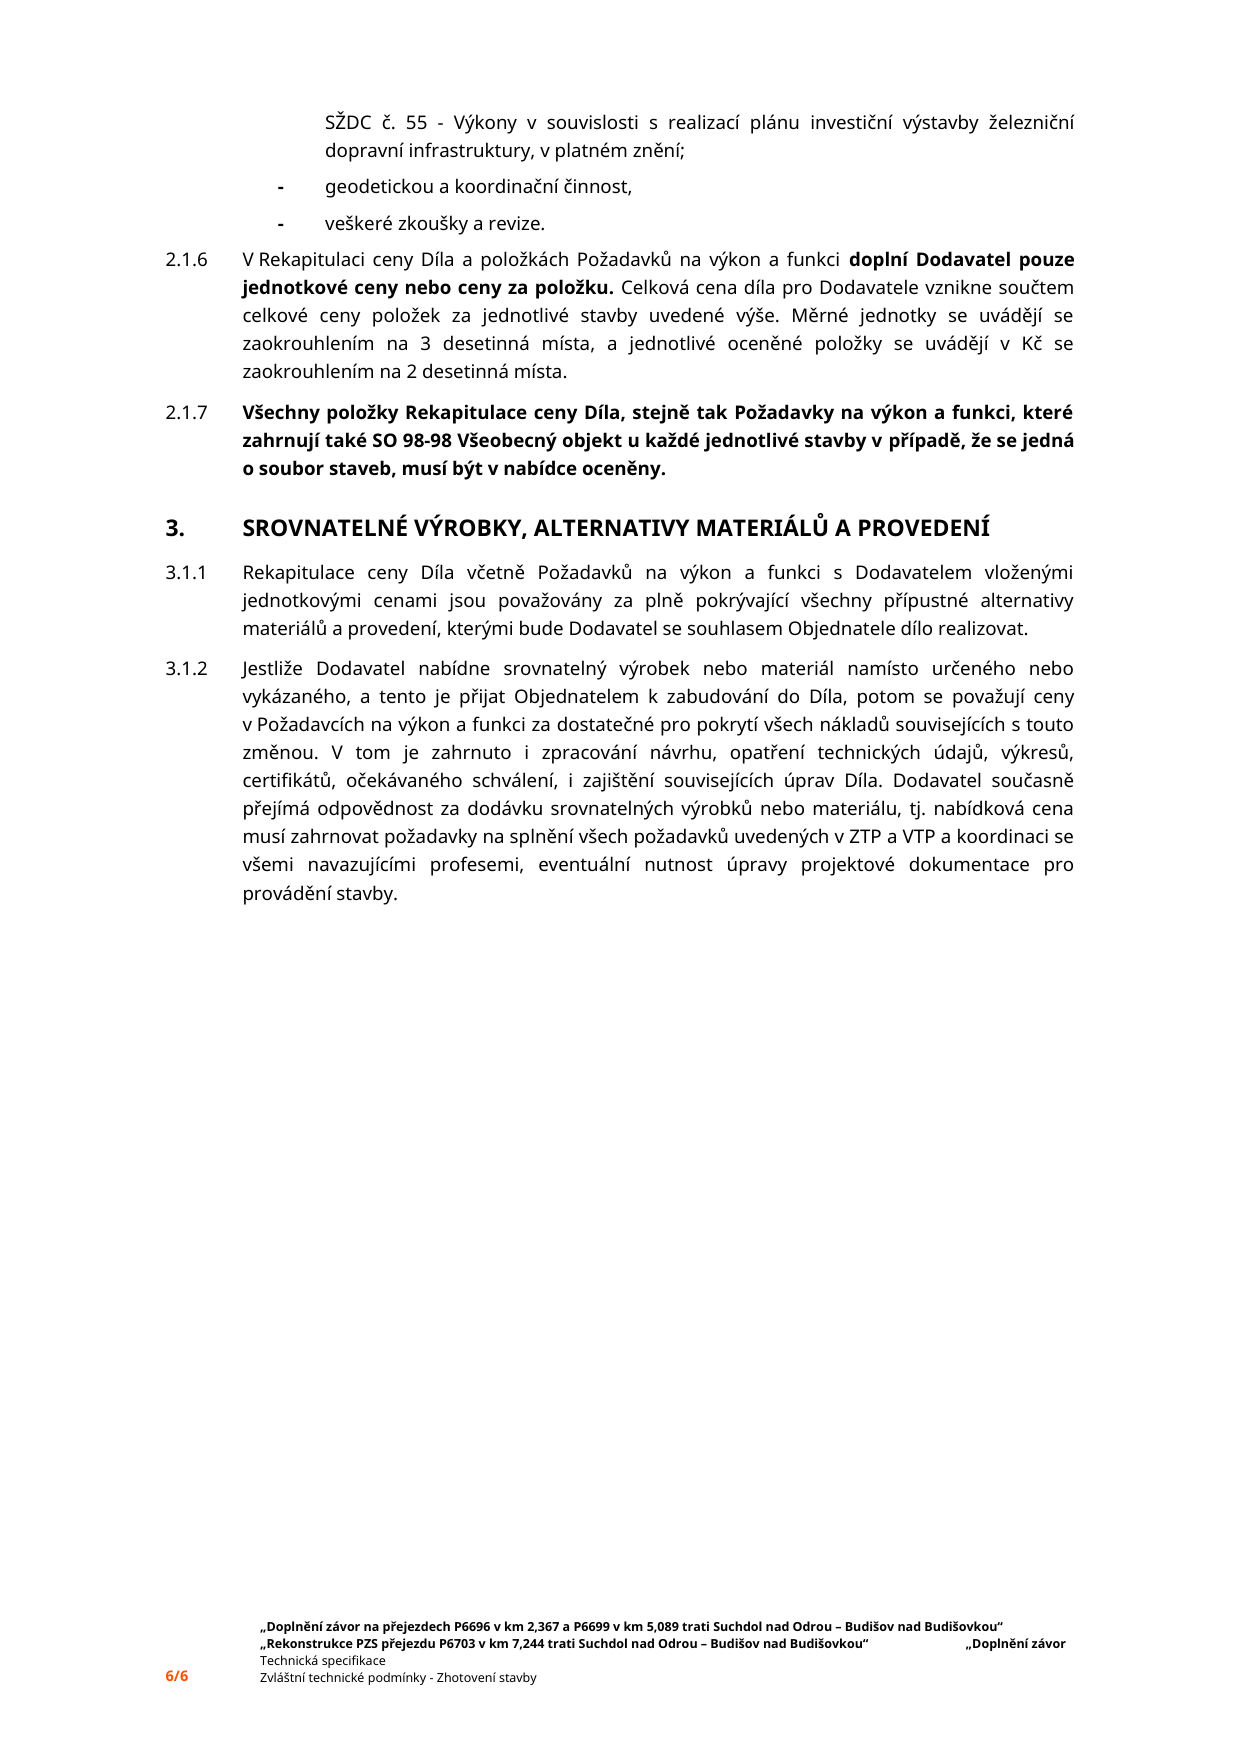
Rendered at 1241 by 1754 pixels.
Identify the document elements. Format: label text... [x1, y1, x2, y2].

text Rekapitulace ceny Díla včetně Požadavků na výkon a funkci s Dodavatelem vloženými jednotkovými cenami jsou považovány za plně pokrývající všechny přípustné alternativy materiálů a provedení, kterými bude Dodavatel se souhlasem Objednatele dílo realizovat. [165, 559, 1075, 641]
text V Rekapitulaci ceny Díla a položkách Požadavků na výkon a funkci doplní Dodavatel pouze jednotkové ceny nebo ceny za položku. Celková cena díla pro Dodavatele vznikne součtem celkové ceny položek za jednotlivé stavby uvedené výše. Měrné jednotky se uvádějí se zaokrouhlením na 3 desetinná místa, a jednotlivé oceněné položky se uvádějí v Kč se zaokrouhlením na 2 desetinná místa. [165, 246, 1075, 384]
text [278, 109, 1075, 163]
text geodetickou a koordinační činnost, [278, 174, 1075, 199]
text veškeré zkoušky a revize. [278, 210, 1075, 236]
text Jestliže Dodavatel nabídne srovnatelný výrobek nebo materiál namísto určeného nebo vykázaného, a tento je přijat Objednatelem k zabudování do Díla, potom se považují ceny v Požadavcích na výkon a funkci za dostatečné pro pokrytí všech nákladů souvisejících s touto změnou. V tom je zahrnuto i zpracování návrhu, opatření technických údajů, výkresů, certifikátů, očekávaného schválení, i zajištění souvisejících úprav Díla. Dodavatel současně přejímá odpovědnost za dodávku srovnatelných výrobků nebo materiálu, tj. nabídková cena musí zahrnovat požadavky na splnění všech požadavků uvedených v ZTP a VTP a koordinaci se všemi navazujícími profesemi, eventuální nutnost úpravy projektové dokumentace pro provádění stavby. [165, 656, 1075, 905]
text SROVNATELNÉ VÝROBKY, ALTERNATIVY MATERIÁLŮ A PROVEDENÍ [165, 512, 1075, 543]
text Všechny položky Rekapitulace ceny Díla, stejně tak Požadavky na výkon a funkci, které zahrnují také SO 98-98 Všeobecný objekt u každé jednotlivé stavby v případě, že se jedná o soubor staveb, musí být v nabídce oceněny. [165, 399, 1075, 481]
